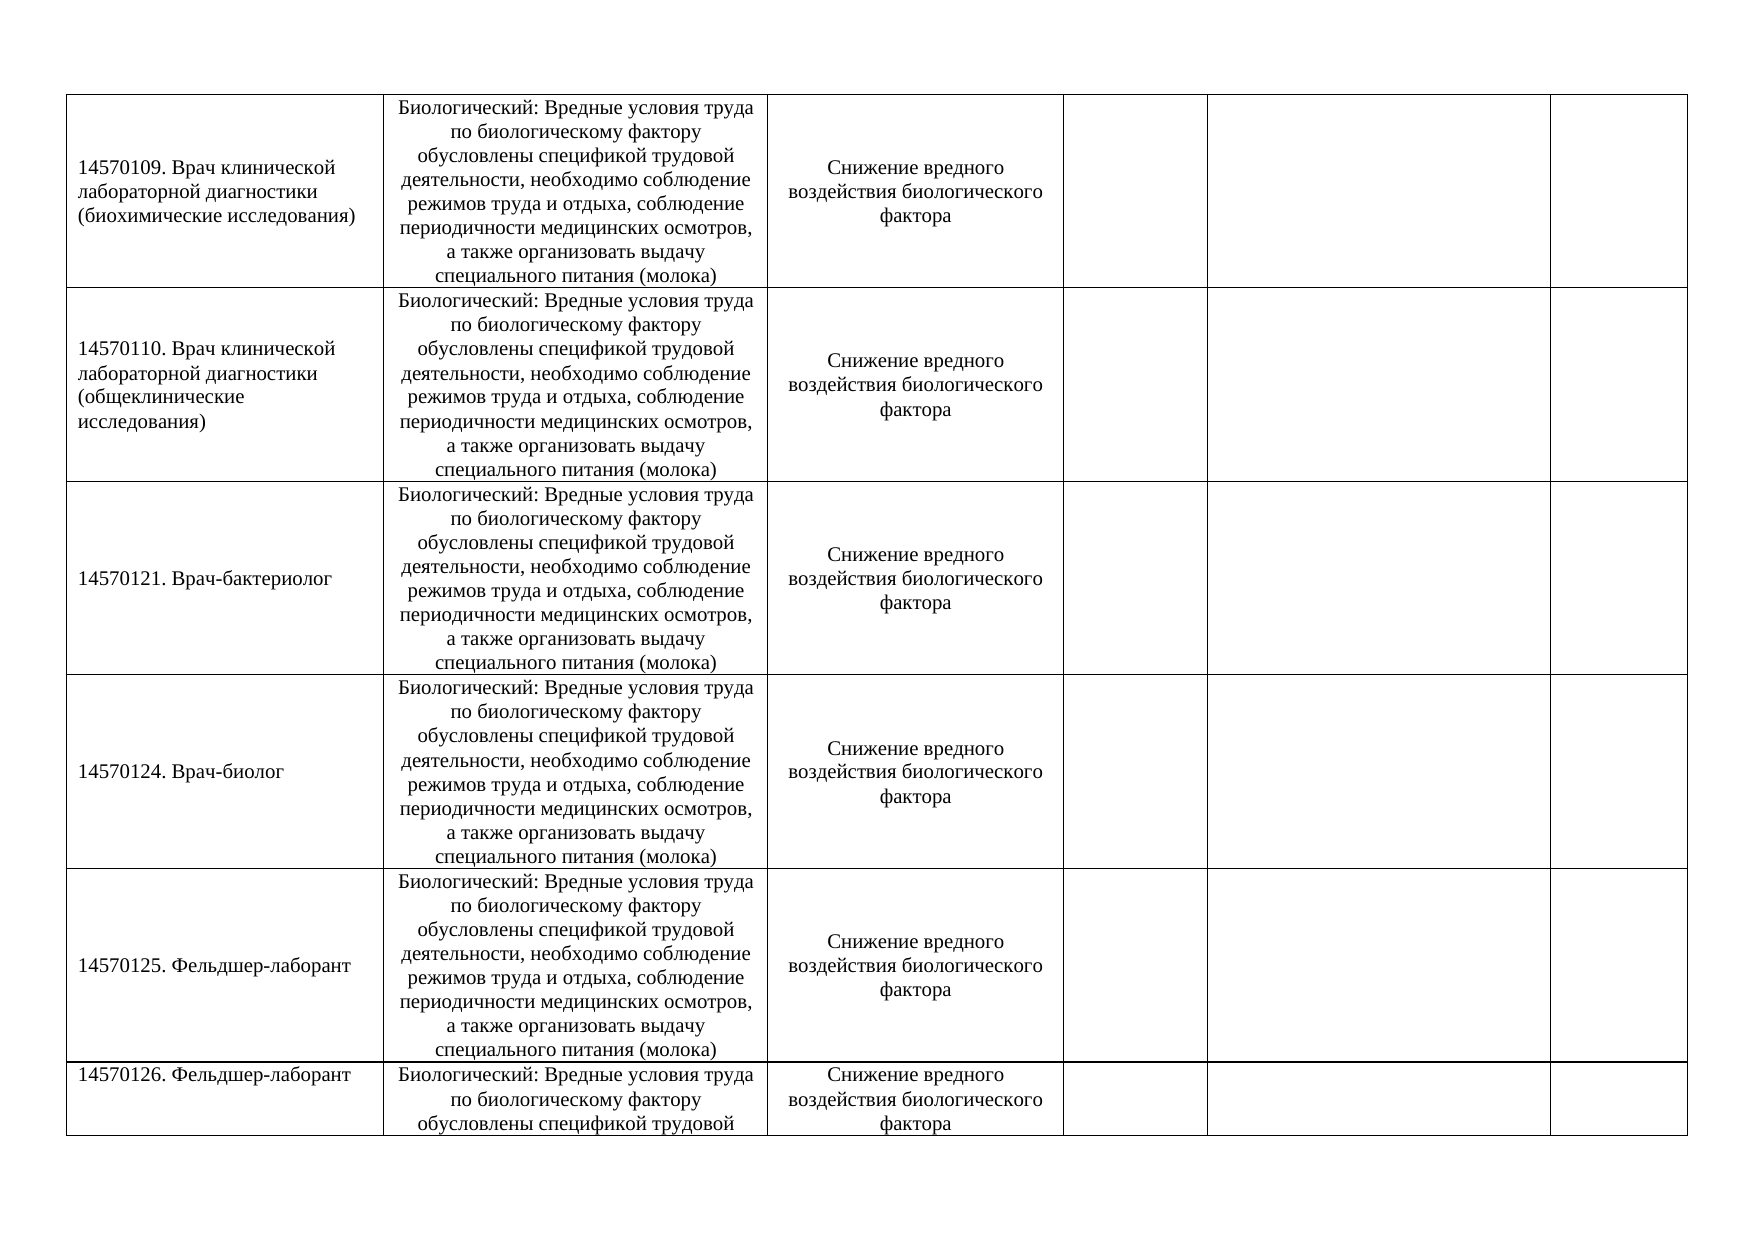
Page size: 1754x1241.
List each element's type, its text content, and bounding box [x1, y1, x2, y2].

table_cell Снижение вредного воздействия биологического фактора [768, 869, 1063, 1061]
table_cell Снижение вредного воздействия биологического фактора [768, 675, 1063, 868]
table_cell 14570124. Врач-биолог [67, 675, 383, 868]
table_cell [1064, 675, 1207, 868]
table_cell [1064, 482, 1207, 674]
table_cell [384, 95, 767, 287]
table_cell Снижение вредного воздействия биологического фактора [768, 482, 1063, 674]
table_cell [1064, 869, 1207, 1061]
table_cell 14570121. Врач-бактериолог [67, 482, 383, 674]
table_cell [1551, 1063, 1687, 1134]
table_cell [67, 1063, 383, 1134]
table_cell [1551, 482, 1687, 674]
table_cell [1064, 1063, 1207, 1134]
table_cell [384, 1063, 767, 1134]
table_cell [1208, 482, 1550, 674]
table_cell [1551, 95, 1687, 287]
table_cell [768, 1063, 1063, 1134]
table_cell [768, 95, 1063, 287]
table_cell [1551, 288, 1687, 481]
table_cell [1208, 869, 1550, 1061]
table_cell [1208, 1063, 1550, 1134]
table_cell [1064, 288, 1207, 481]
table_cell [1064, 95, 1207, 287]
table_cell 14570110. Врач клинической лабораторной диагностики (общеклинические исследования) [67, 288, 383, 481]
table_cell [1208, 288, 1550, 481]
table_cell [1551, 869, 1687, 1061]
table_cell 14570125. Фельдшер-лаборант [67, 869, 383, 1061]
table_cell [1551, 675, 1687, 868]
table_cell [1208, 675, 1550, 868]
table_cell Снижение вредного воздействия биологического фактора [768, 288, 1063, 481]
table_cell [1208, 95, 1550, 287]
table_cell 14570109. Врач клинической лабораторной диагностики (биохимические исследования) [67, 95, 383, 287]
